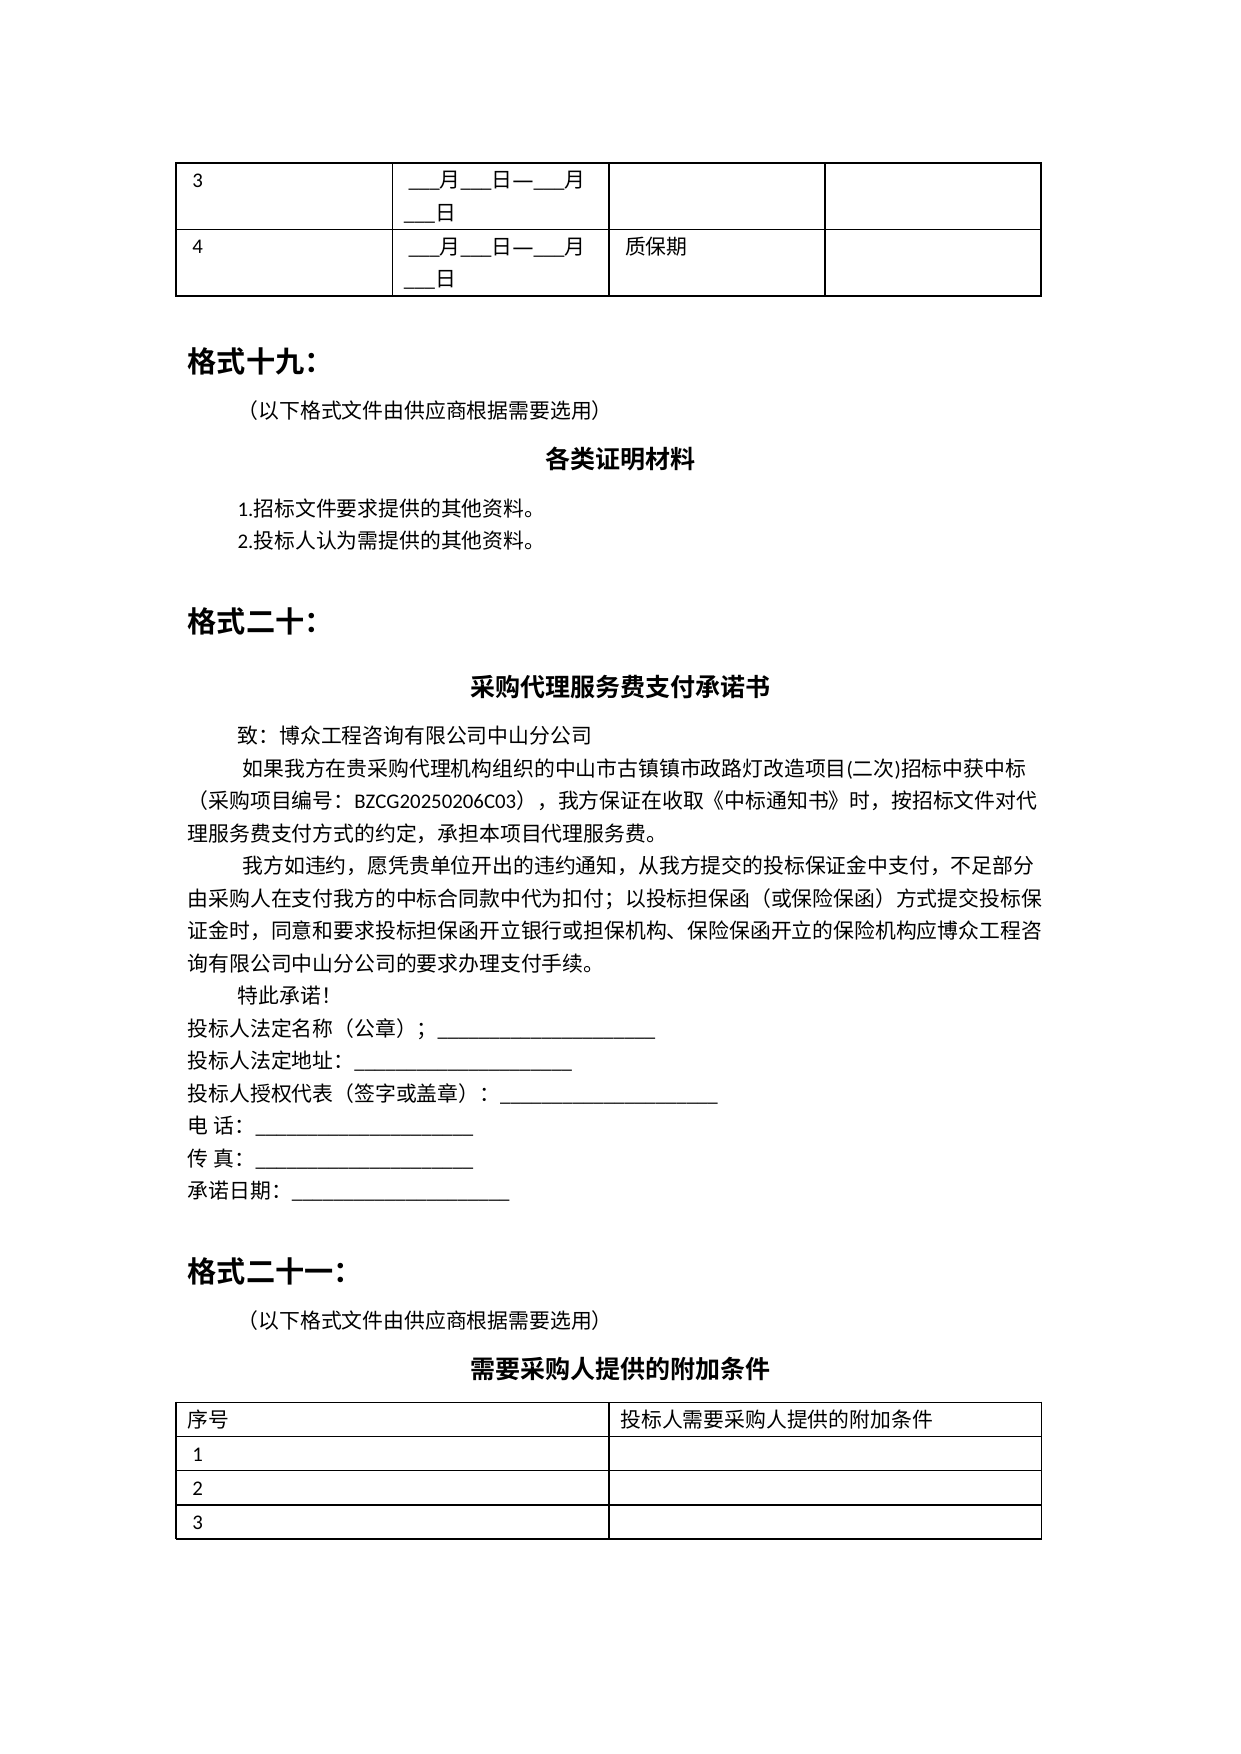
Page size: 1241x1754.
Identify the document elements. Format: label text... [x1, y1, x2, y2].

text 投标人授权代表（签字或盖章）：_____________________ [187, 1077, 1053, 1109]
text 特此承诺！ [187, 979, 1053, 1012]
text 采购代理服务费支付承诺书 [187, 654, 1053, 719]
table_cell [610, 1437, 1041, 1470]
text 需要采购人提供的附加条件 [187, 1337, 1053, 1402]
text 投标人法定名称（公章）；_____________________ [187, 1012, 1053, 1044]
text 致：博众工程咨询有限公司中山分公司 [187, 719, 1053, 752]
table_cell 3 [177, 1506, 608, 1538]
table_cell [826, 230, 1040, 295]
text 各类证明材料 [187, 427, 1053, 492]
table_cell 3 [177, 164, 392, 228]
table_cell [610, 1471, 1041, 1504]
text 如果我方在贵采购代理机构组织的中山市古镇镇市政路灯改造项目(二次)招标中获中标（采购项目编号：BZCG20250206C03），我方保证在收取《中标通知书》时，按招标文件对代理服务费支付方式的约定，承担本项目代理服务费。 [187, 752, 1053, 849]
text 格式十九： [187, 329, 1053, 394]
text 投标人法定地址：_____________________ [187, 1044, 1053, 1077]
table_cell [826, 164, 1040, 228]
table_cell 质保期 [610, 230, 824, 295]
text 传 真：_____________________ [187, 1142, 1053, 1174]
text （以下格式文件由供应商根据需要选用） [187, 394, 1053, 427]
table_cell [610, 1506, 1041, 1538]
text 我方如违约，愿凭贵单位开出的违约通知，从我方提交的投标保证金中支付，不足部分由采购人在支付我方的中标合同款中代为扣付；以投标担保函（或保险保函）方式提交投标保证金时，同意和要求投标担保函开立银行或担保机构、保险保函开立的保险机构应博众工程咨询有限公司中山分公司的要求办理支付手续。 [187, 849, 1053, 979]
text 承诺日期：_____________________ [187, 1174, 1053, 1207]
table_cell 4 [177, 230, 392, 295]
table_cell [610, 164, 824, 228]
text 格式二十一： [187, 1239, 1053, 1304]
table_cell ___月___日—___月___日 [393, 230, 608, 295]
table_cell 1 [177, 1437, 608, 1470]
table_header 投标人需要采购人提供的附加条件 [610, 1403, 1041, 1436]
text 1.招标文件要求提供的其他资料。 [187, 492, 1053, 524]
table_header 序号 [177, 1403, 608, 1436]
text 格式二十： [187, 589, 1053, 654]
table_cell 2 [177, 1471, 608, 1504]
text 电 话：_____________________ [187, 1109, 1053, 1142]
text （以下格式文件由供应商根据需要选用） [187, 1304, 1053, 1337]
table_cell ___月___日—___月___日 [393, 164, 608, 228]
text 2.投标人认为需提供的其他资料。 [187, 524, 1053, 557]
